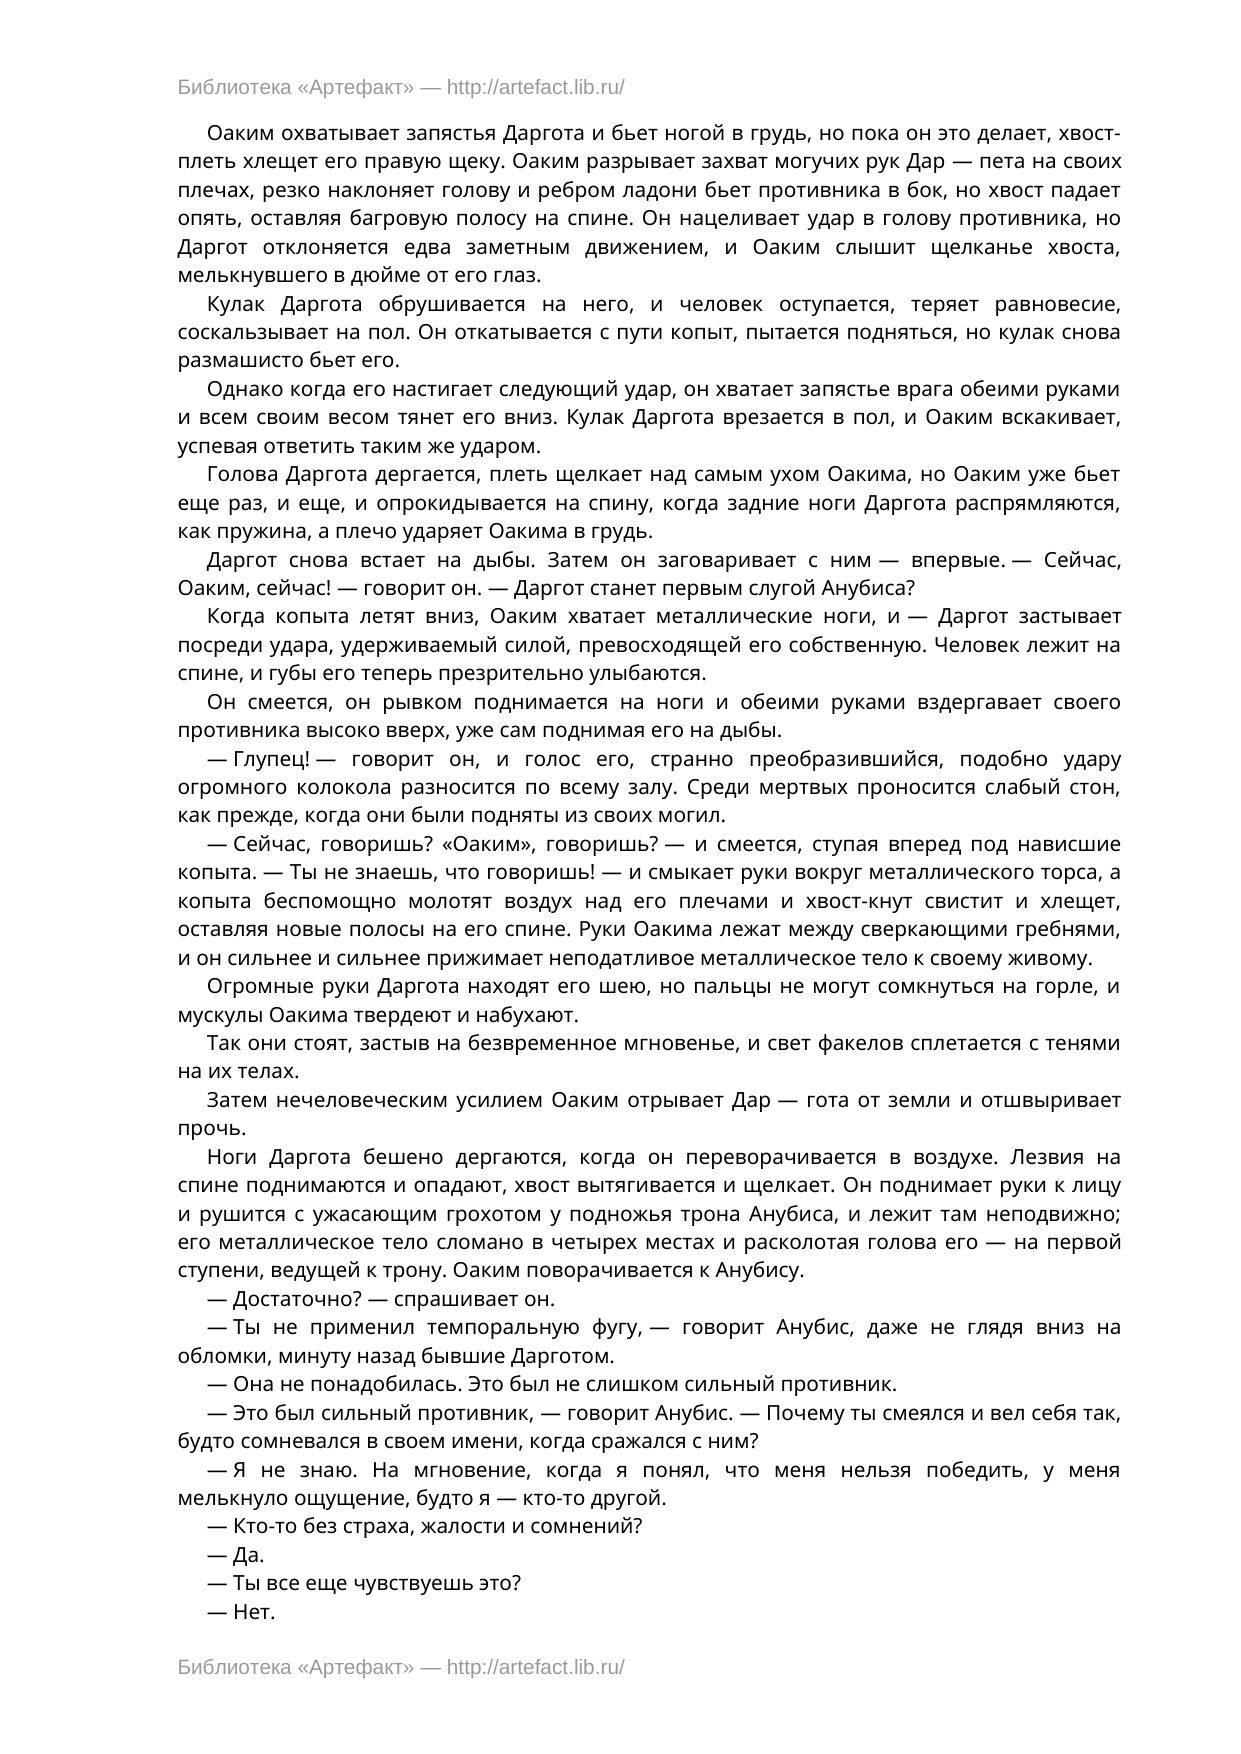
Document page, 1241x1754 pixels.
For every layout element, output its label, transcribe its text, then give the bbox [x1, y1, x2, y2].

text — Сейчас, говоришь? «Оаким», говоришь? — и смеется, ступая вперед под нависшие копыта. — Ты не знаешь, что говоришь! — и смыкает руки вокруг металлического торса, а копыта беспомощно молотят воздух над его плечами и хвост-кнут свистит и хлещет, оставляя новые полосы на его спине. Руки Оакима лежат между сверкающими гребнями, и он сильнее и сильнее прижимает неподатливое металлическое тело к своему живому. [177, 829, 1122, 971]
text — Глупец! — говорит он, и голос его, странно преобразившийся, подобно удару огромного колокола разносится по всему залу. Среди мертвых проносится слабый стон, как прежде, когда они были подняты из своих могил. [177, 744, 1122, 829]
text — Да. [177, 1540, 1122, 1568]
text Затем нечеловеческим усилием Оаким отрывает Дар — гота от земли и отшвыривает прочь. [177, 1085, 1122, 1142]
text — Ты все еще чувствуешь это? [177, 1568, 1122, 1597]
text — Кто-то без страха, жалости и сомнений? [177, 1512, 1122, 1540]
text Он смеется, он рывком поднимается на ноги и обеими руками вздергавает своего противника высоко вверх, уже сам поднимая его на дыбы. [177, 687, 1122, 744]
text — Достаточно? — спрашивает он. [177, 1284, 1122, 1312]
text — Это был сильный противник, — говорит Анубис. — Почему ты смеялся и вел себя так, будто сомневался в своем имени, когда сражался с ним? [177, 1398, 1122, 1455]
text Кулак Даргота обрушивается на него, и человек оступается, теряет равновесие, соскальзывает на пол. Он откатывается с пути копыт, пытается подняться, но кулак снова размашисто бьет его. [177, 289, 1122, 374]
text Так они стоят, застыв на безвременное мгновенье, и свет факелов сплетается с тенями на их телах. [177, 1028, 1122, 1085]
text — Я не знаю. На мгновение, когда я понял, что меня нельзя победить, у меня мелькнуло ощущение, будто я — кто-то другой. [177, 1455, 1122, 1512]
text Оаким охватывает запястья Даргота и бьет ногой в грудь, но пока он это делает, хвост-плеть хлещет его правую щеку. Оаким разрывает захват могучих рук Дар — пета на своих плечах, резко наклоняет голову и ребром ладони бьет противника в бок, но хвост падает опять, оставляя багровую полосу на спине. Он нацеливает удар в голову противника, но Даргот отклоняется едва заметным движением, и Оаким слышит щелканье хвоста, мелькнувшего в дюйме от его глаз. [177, 118, 1122, 289]
text Огромные руки Даргота находят его шею, но пальцы не могут сомкнуться на горле, и мускулы Оакима твердеют и набухают. [177, 971, 1122, 1028]
text — Она не понадобилась. Это был не слишком сильный противник. [177, 1369, 1122, 1398]
text — Нет. [177, 1597, 1122, 1625]
text Голова Даргота дергается, плеть щелкает над самым ухом Оакима, но Оаким уже бьет еще раз, и еще, и опрокидывается на спину, когда задние ноги Даргота распрямляются, как пружина, а плечо ударяет Оакима в грудь. [177, 459, 1122, 545]
text — Ты не применил темпоральную фугу, — говорит Анубис, даже не глядя вниз на обломки, минуту назад бывшие Дарготом. [177, 1312, 1122, 1369]
text Ноги Даргота бешено дергаются, когда он переворачивается в воздухе. Лезвия на спине поднимаются и опадают, хвост вытягивается и щелкает. Он поднимает руки к лицу и рушится с ужасающим грохотом у подножья трона Анубиса, и лежит там неподвижно; его металлическое тело сломано в четырех местах и расколотая голова его — на первой ступени, ведущей к трону. Оаким поворачивается к Анубису. [177, 1142, 1122, 1284]
text Однако когда его настигает следующий удар, он хватает запястье врага обеими руками и всем своим весом тянет его вниз. Кулак Даргота врезается в пол, и Оаким вскакивает, успевая ответить таким же ударом. [177, 374, 1122, 459]
text Даргот снова встает на дыбы. Затем он заговаривает с ним — впервые. — Сейчас, Оаким, сейчас! — говорит он. — Даргот станет первым слугой Анубиса? [177, 545, 1122, 602]
text Когда копыта летят вниз, Оаким хватает металлические ноги, и — Даргот застывает посреди удара, удерживаемый силой, превосходящей его собственную. Человек лежит на спине, и губы его теперь презрительно улыбаются. [177, 602, 1122, 687]
